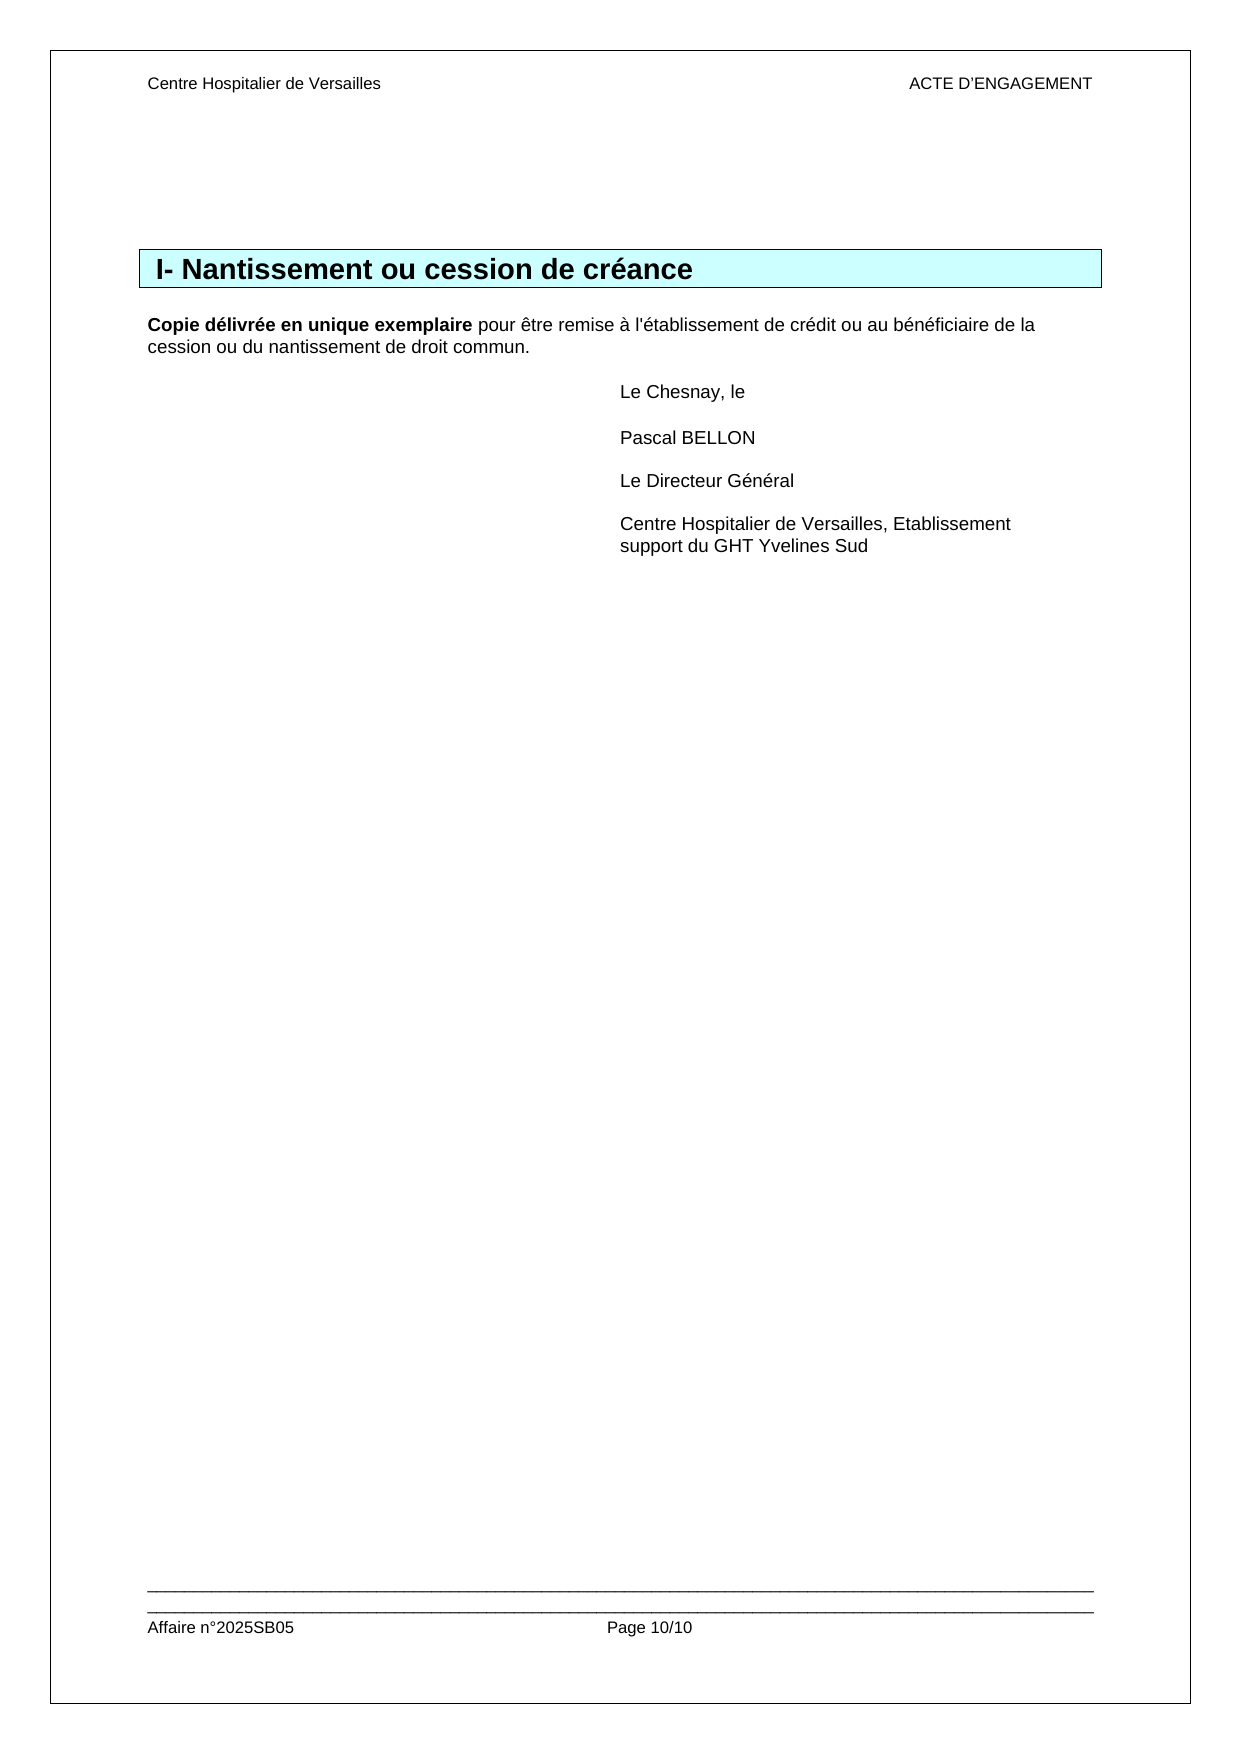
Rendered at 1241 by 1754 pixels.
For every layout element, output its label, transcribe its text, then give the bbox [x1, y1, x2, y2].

text I- Nantissement ou cession de créance [140, 250, 1101, 287]
text Le Directeur Général [147, 470, 1093, 491]
text Copie délivrée en unique exemplaire pour être remise à l'établissement de crédit ou au bénéficiaire de la cession ou du nantissement de droit commun. [147, 314, 1093, 357]
text Le Chesnay, le [147, 381, 1093, 403]
text support du GHT Yvelines Sud [147, 534, 1093, 556]
text Centre Hospitalier de Versailles, Etablissement [147, 513, 1093, 534]
text Pascal BELLON [147, 427, 1093, 448]
